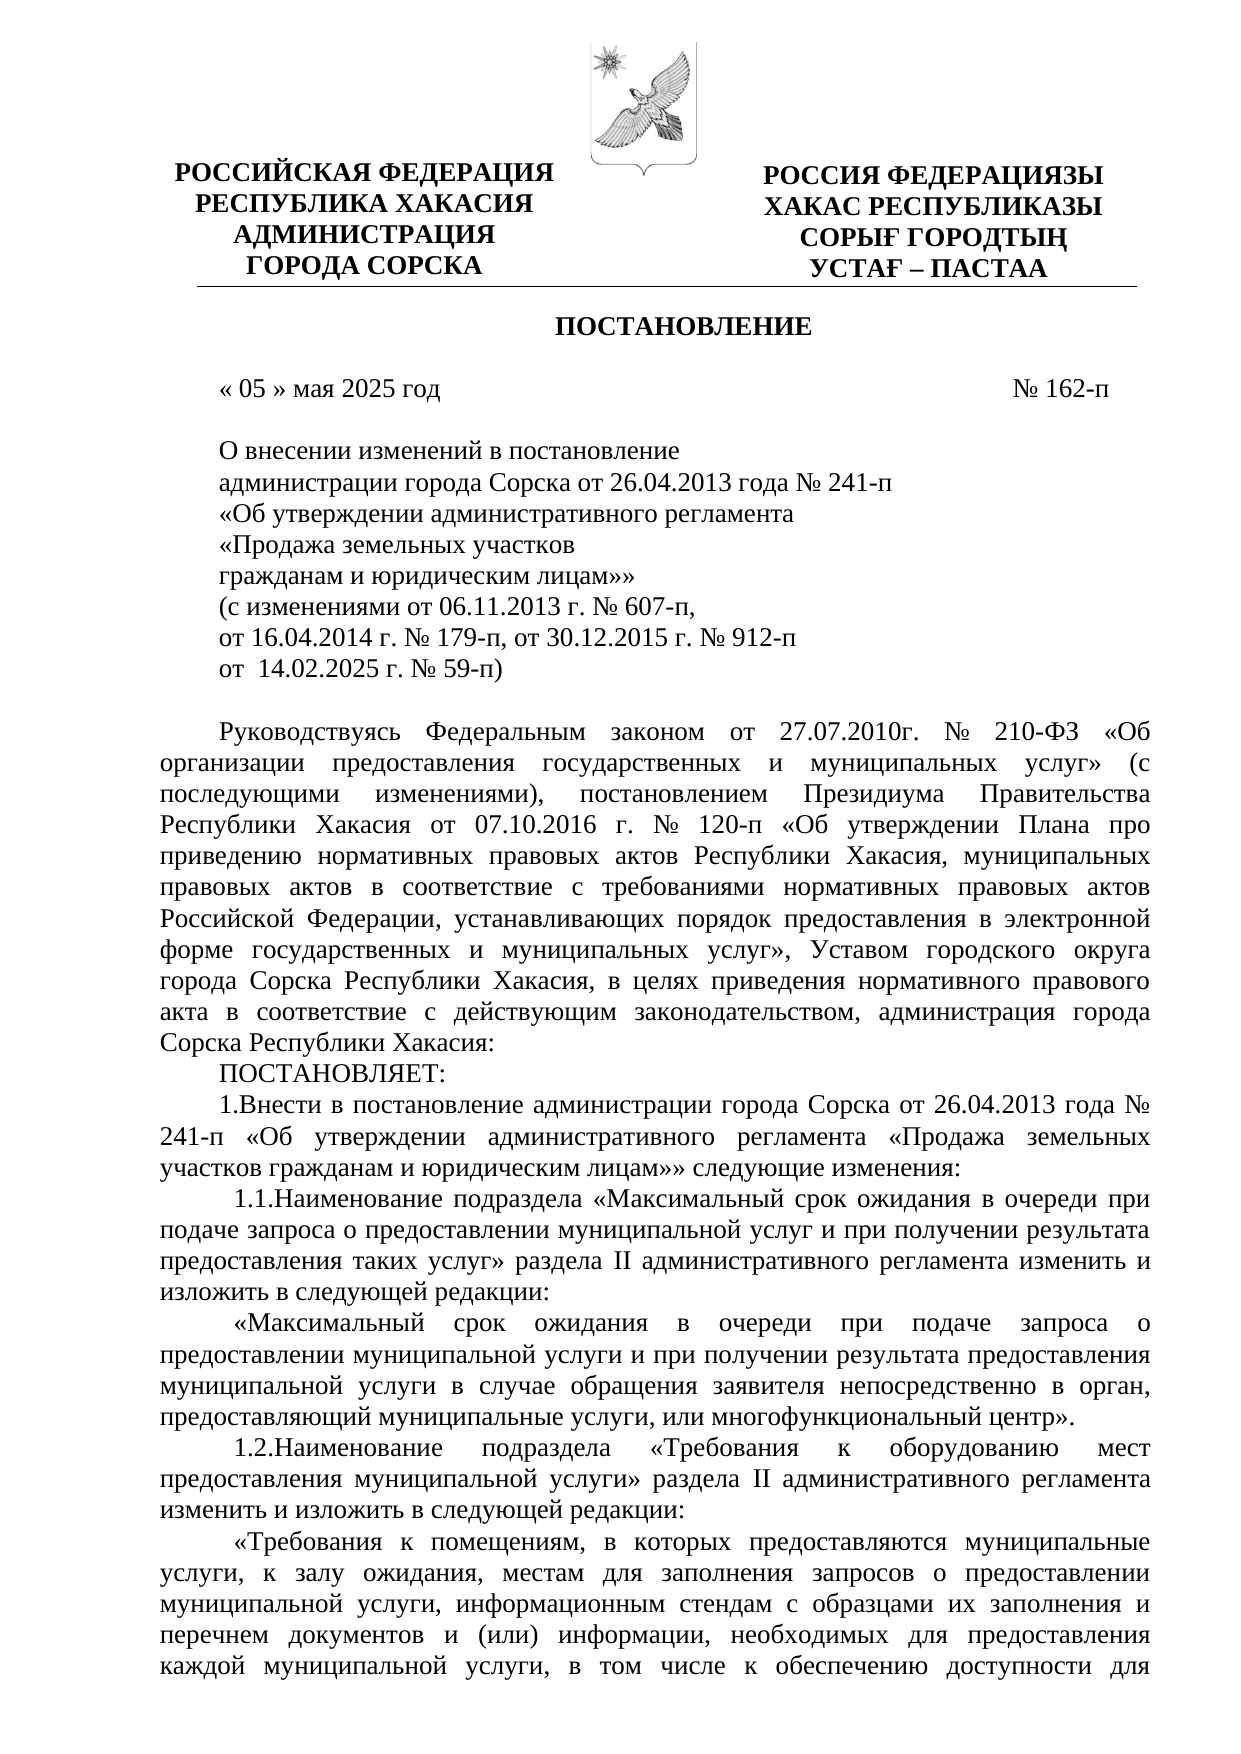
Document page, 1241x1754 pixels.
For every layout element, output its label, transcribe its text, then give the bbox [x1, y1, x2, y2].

text ПОСТАНОВЛЕНИЕ [216, 310, 1152, 341]
text « 05 » мая 2025 год № 162-п [159, 372, 1152, 403]
text «Об утверждении административного регламента [159, 497, 1152, 528]
text от 14.02.2025 г. № 59-п) [159, 652, 1152, 684]
text 1.2.Наименование подраздела «Требования к оборудованию мест предоставления муниципальной услуги» раздела II административного регламента изменить и изложить в следующей редакции: [159, 1431, 1152, 1524]
text администрации города Сорска от 26.04.2013 года № 241-п [159, 466, 1152, 497]
picture [590, 42, 697, 176]
text 1.Внести в постановление администрации города Сорска от 26.04.2013 года № 241-п «Об утверждении административного регламента «Продажа земельных участков гражданам и юридическим лицам»» следующие изменения: [159, 1088, 1152, 1182]
text 1.1.Наименование подраздела «Максимальный срок ожидания в очереди при подаче запроса о предоставлении муниципальной услуг и при получении результата предоставления таких услуг» раздела II административного регламента изменить и изложить в следующей редакции: [159, 1182, 1152, 1307]
text ПОСТАНОВЛЯЕТ: [159, 1057, 1152, 1088]
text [159, 1524, 1152, 1680]
text О внесении изменений в постановление [159, 434, 1152, 466]
text «Максимальный срок ожидания в очереди при подаче запроса о предоставлении муниципальной услуги и при получении результата предоставления муниципальной услуги в случае обращения заявителя непосредственно в орган, предоставляющий муниципальные услуги, или многофункциональный центр». [159, 1307, 1152, 1431]
text гражданам и юридическим лицам»» [159, 559, 1152, 590]
text Руководствуясь Федеральным законом от 27.07.2010г. № 210-ФЗ «Об организации предоставления государственных и муниципальных услуг» (с последующими изменениями), постановлением Президиума Правительства Республики Хакасия от 07.10.2016 г. № 120-п «Об утверждении Плана про приведению нормативных правовых актов Республики Хакасия, муниципальных правовых актов в соответствие с требованиями нормативных правовых актов Российской Федерации, устанавливающих порядок предоставления в электронной форме государственных и муниципальных услуг», Уставом городского округа города Сорска Республики Хакасия, в целях приведения нормативного правового акта в соответствие с действующим законодательством, администрация города Сорска Республики Хакасия: [159, 715, 1152, 1057]
text от 16.04.2014 г. № 179-п, от 30.12.2015 г. № 912-п [159, 621, 1152, 652]
text «Продажа земельных участков [159, 528, 1152, 559]
text (с изменениями от 06.11.2013 г. № 607-п, [159, 590, 1152, 621]
